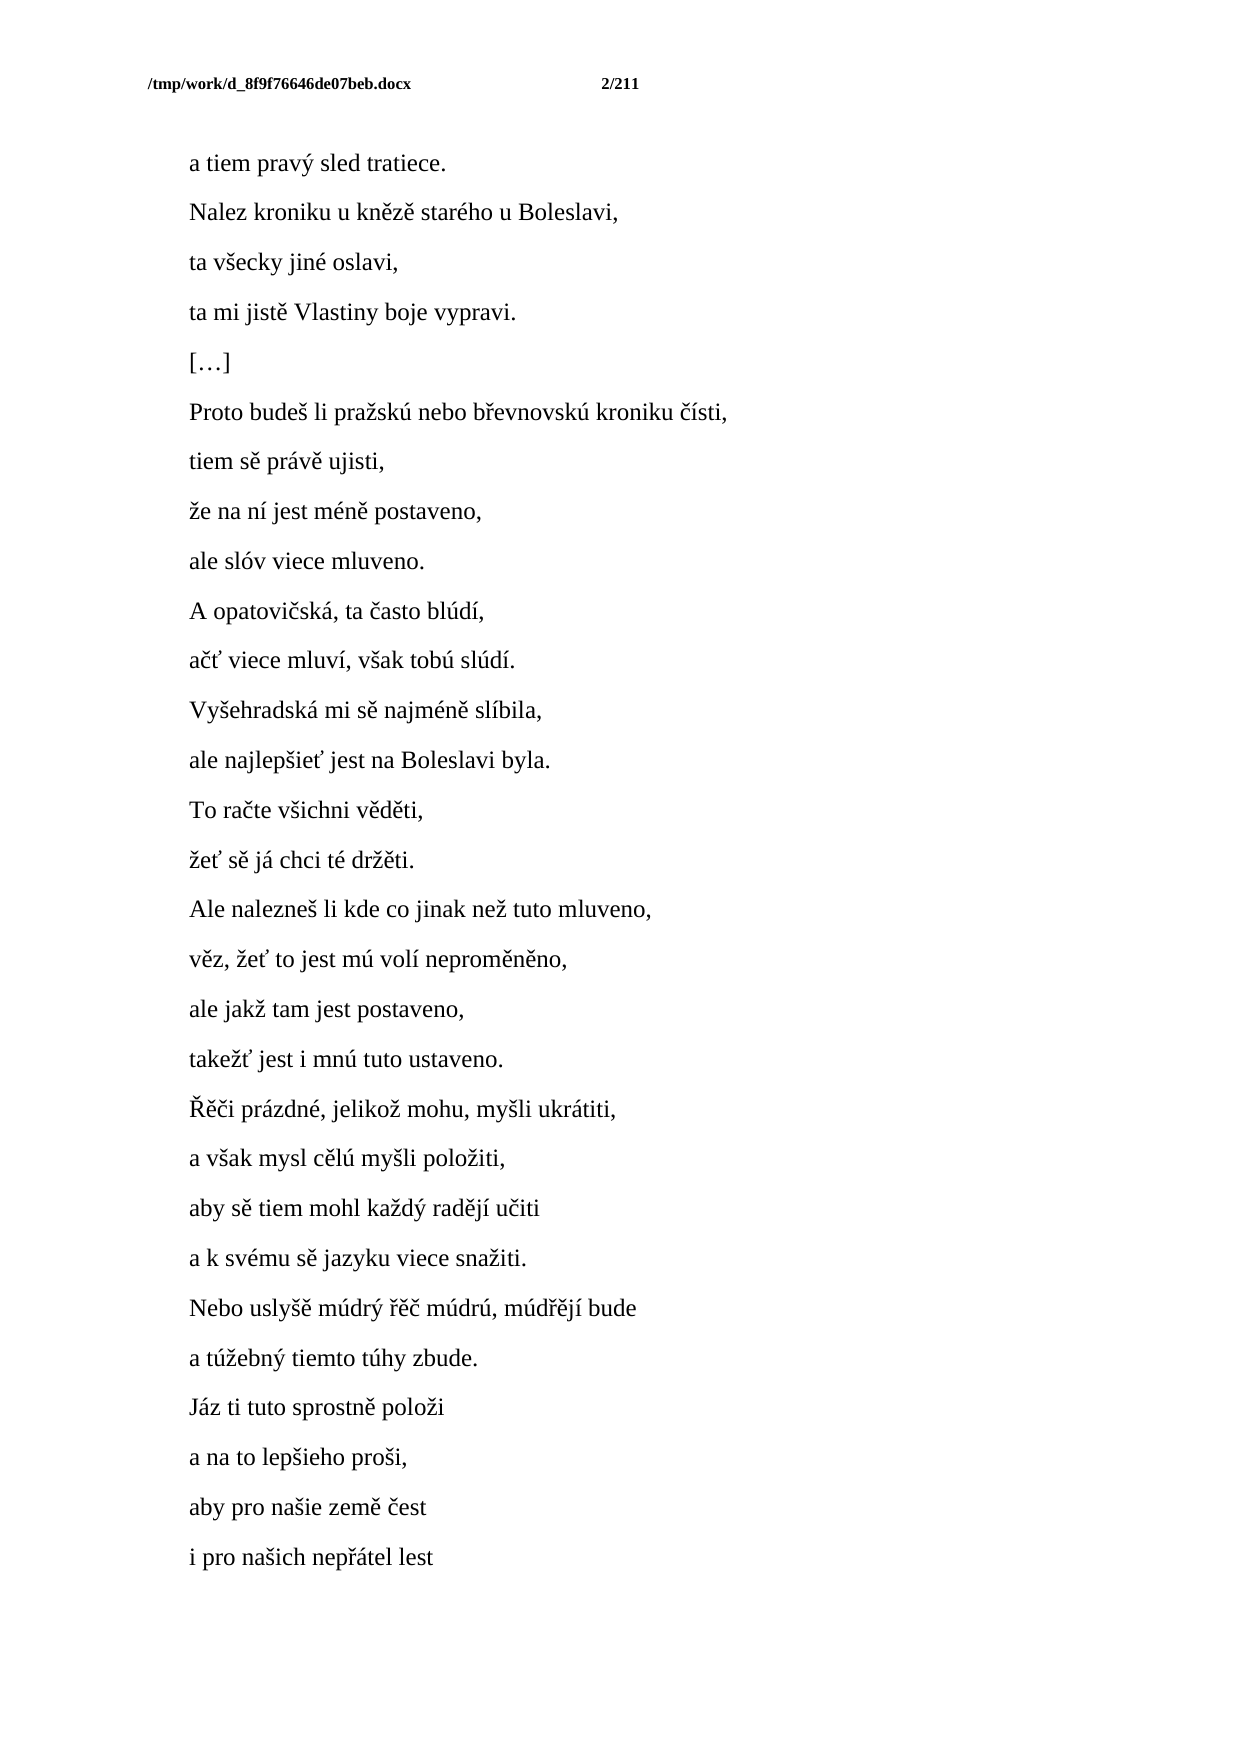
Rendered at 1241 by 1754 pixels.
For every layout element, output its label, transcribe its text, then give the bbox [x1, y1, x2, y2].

text Řěči prázdné, jelikož mohu, myšli ukrátiti, [189, 1094, 1093, 1122]
text To račte všichni věděti, [189, 795, 1093, 824]
text a však mysl cělú myšli položiti, [189, 1143, 1093, 1172]
text takežť jest i mnú tuto ustaveno. [189, 1044, 1093, 1073]
text ale jakž tam jest postaveno, [189, 994, 1093, 1023]
text a k svému sě jazyku viece snažiti. [189, 1243, 1093, 1272]
text Vyšehradská mi sě najméně slíbila, [189, 695, 1093, 724]
text ta mi jistě Vlastiny boje vypravi. [189, 297, 1093, 326]
text ale najlepšieť jest na Boleslavi byla. [189, 745, 1093, 774]
text Nalez kroniku u knězě starého u Boleslavi, [189, 197, 1093, 226]
text že na ní jest méně postaveno, [189, 496, 1093, 525]
text ale slóv viece mluveno. [189, 546, 1093, 575]
text […] [189, 347, 1093, 376]
text aby sě tiem mohl každý radějí učiti [189, 1193, 1093, 1222]
text věz, žeť to jest mú volí neproměněno, [189, 944, 1093, 973]
text ta všecky jiné oslavi, [189, 247, 1093, 276]
text Ale nalezneš li kde co jinak než tuto mluveno, [189, 894, 1093, 923]
text aby pro našie země čest [189, 1492, 1093, 1521]
text Proto budeš li pražskú nebo břevnovskú kroniku čísti, [189, 397, 1093, 425]
text a túžebný tiemto túhy zbude. [189, 1343, 1093, 1371]
text žeť sě já chci té držěti. [189, 845, 1093, 873]
text Nebo uslyšě múdrý řěč múdrú, múdřějí bude [189, 1293, 1093, 1322]
text ačť viece mluví, však tobú slúdí. [189, 646, 1093, 674]
text tiem sě právě ujisti, [189, 446, 1093, 475]
text i pro našich nepřátel lest [189, 1542, 1093, 1571]
text A opatovičská, ta často blúdí, [189, 596, 1093, 624]
text a na to lepšieho proši, [189, 1442, 1093, 1471]
text Jáz ti tuto sprostně položi [189, 1392, 1093, 1421]
text a tiem pravý sled tratiece. [189, 148, 1093, 176]
